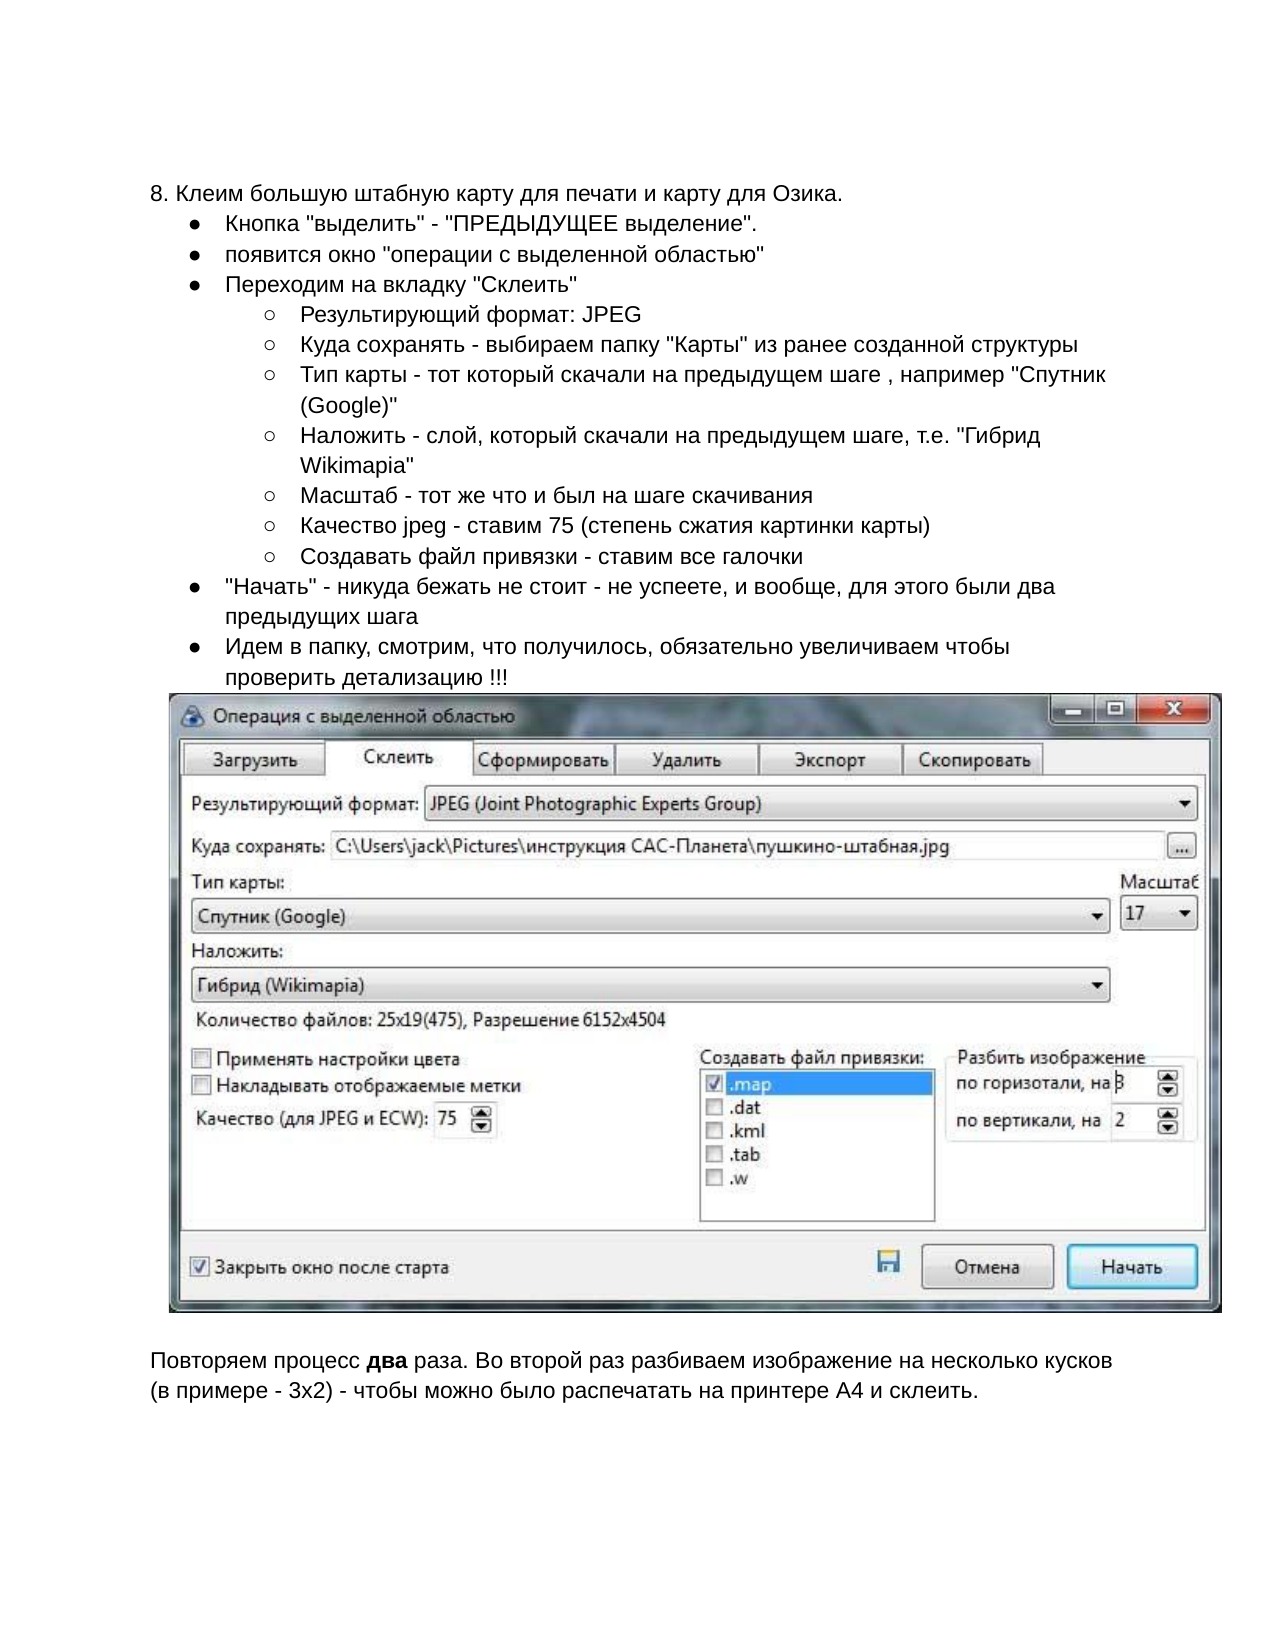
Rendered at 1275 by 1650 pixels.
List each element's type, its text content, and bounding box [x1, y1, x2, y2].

list Тип карты - тот который скачали на предыдущем шаге , например "Спутник (Google)" [263, 361, 1125, 418]
list Кнопка "выделить" - "ПРЕДЫДУЩЕЕ выделение". [188, 210, 1125, 237]
list Масштаб - тот же что и был на шаге скачивания [263, 482, 1125, 509]
list "Начать" - никуда бежать не стоит - не успеете, и вообще, для этого были два предыдущих шага [188, 573, 1125, 629]
list Создавать файл привязки - ставим все галочки [263, 543, 1125, 569]
list Результирующий формат: JPEG [263, 301, 1125, 327]
text Повторяем процесс два раза. Во второй раз разбиваем изображение на несколько кусков (в примере - 3х2) - чтобы можно было распечатать на принтере А4 и склеить. [150, 1347, 1125, 1403]
list появится окно "операции с выделенной областью" [188, 241, 1125, 267]
picture [168, 693, 1222, 1313]
list Наложить - слой, который скачали на предыдущем шаге, т.е. "Гибрид Wikimapia" [263, 422, 1125, 478]
list Идем в папку, смотрим, что получилось, обязательно увеличиваем чтобы проверить детализацию !!! [188, 633, 1125, 690]
list Куда сохранять - выбираем папку "Карты" из ранее созданной структуры [263, 331, 1125, 358]
text 8. Клеим большую штабную карту для печати и карту для Озика. [150, 180, 1125, 207]
list Переходим на вкладку "Склеить" [188, 271, 1125, 297]
list Качество jpeg - ставим 75 (степень сжатия картинки карты) [263, 512, 1125, 539]
